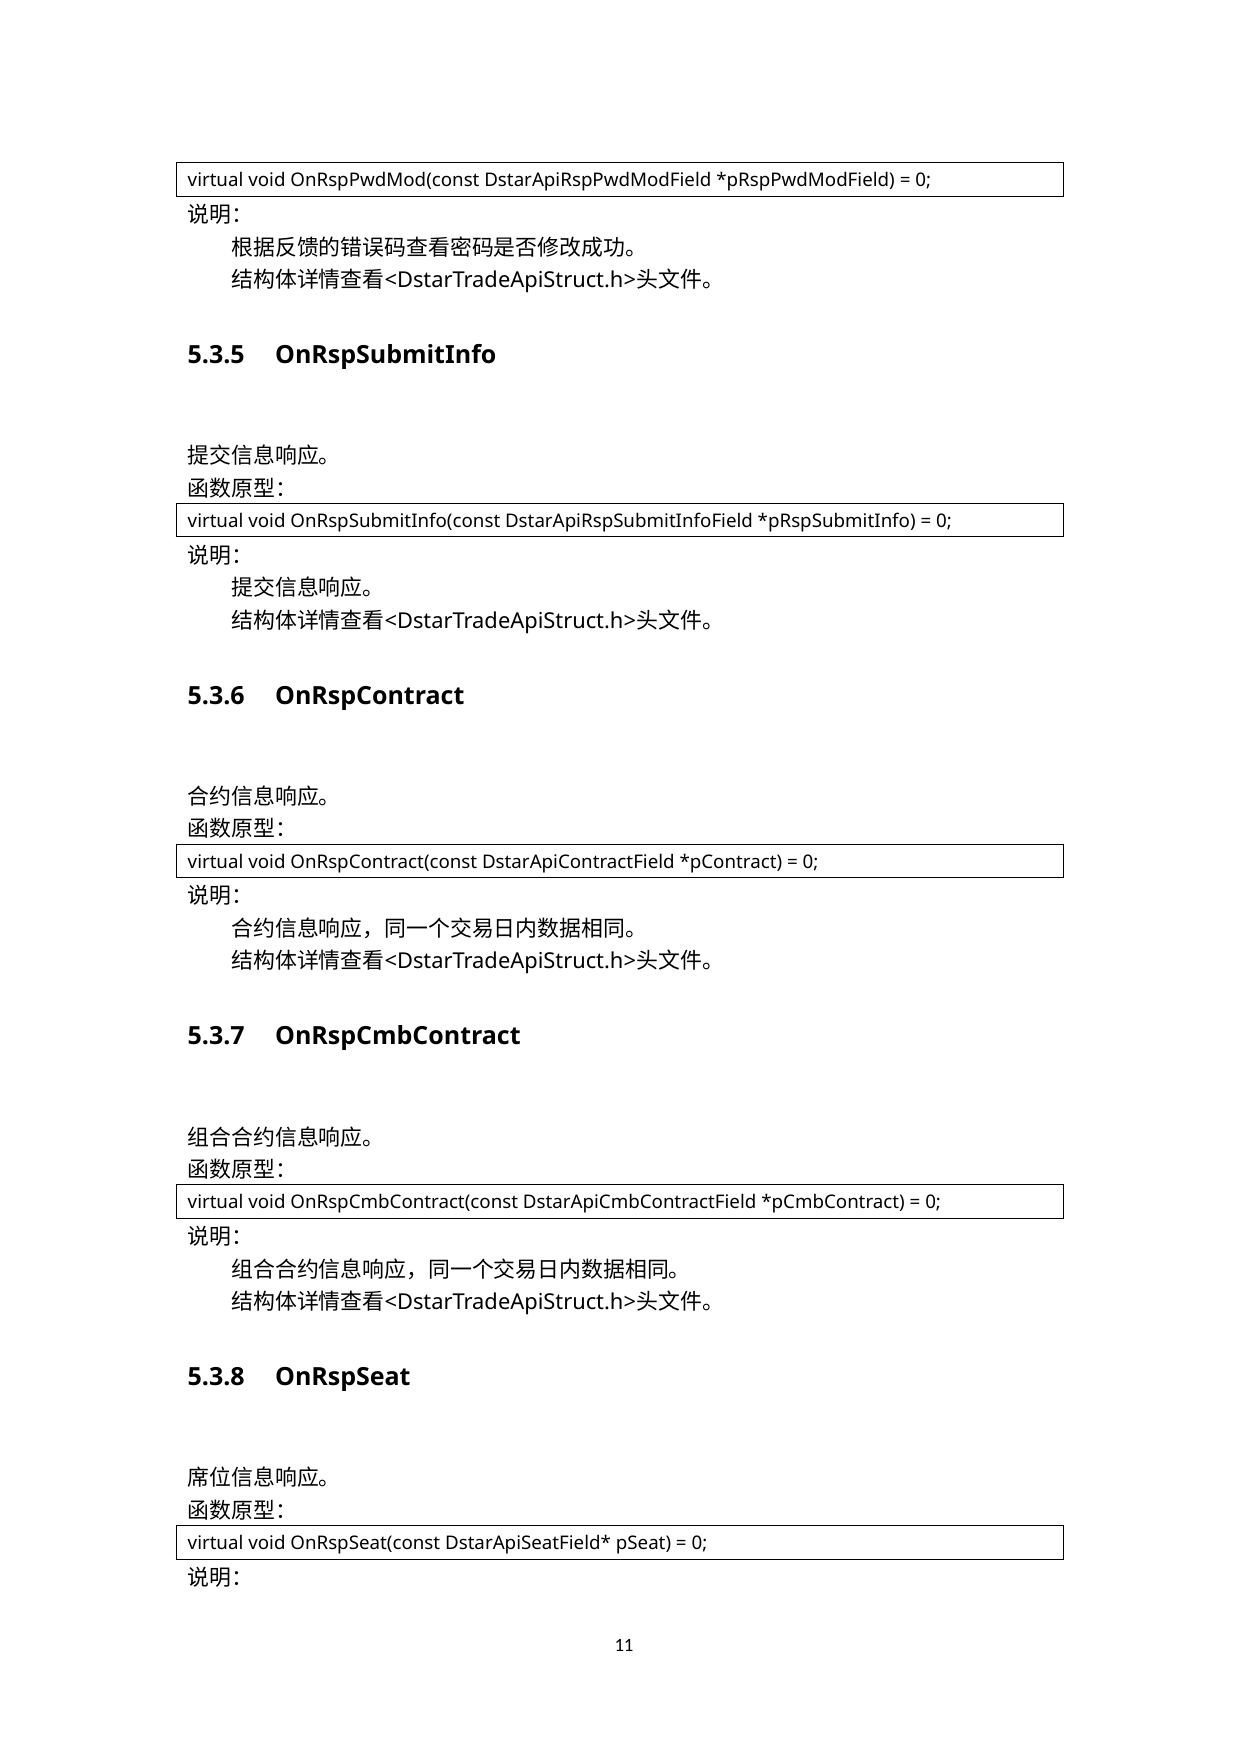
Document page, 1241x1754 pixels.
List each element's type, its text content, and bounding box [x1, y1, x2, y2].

text 组合合约信息响应，同一个交易日内数据相同。 [187, 1251, 1053, 1284]
text 说明： [187, 878, 1053, 911]
text 结构体详情查看<DstarTradeApiStruct.h>头文件。 [187, 943, 1053, 976]
text 根据反馈的错误码查看密码是否修改成功。 [187, 229, 1053, 262]
text 结构体详情查看<DstarTradeApiStruct.h>头文件。 [187, 262, 1053, 294]
text 说明： [187, 1560, 1053, 1592]
text 席位信息响应。 [187, 1460, 1053, 1492]
text 函数原型： [187, 811, 1053, 843]
text 提交信息响应。 [187, 438, 1053, 470]
table_header virtual void OnRspContract(const DstarApiContractField *pContract) = 0; [177, 845, 1063, 877]
text 函数原型： [187, 470, 1053, 503]
text 说明： [187, 197, 1053, 229]
text 函数原型： [187, 1152, 1053, 1184]
text 提交信息响应。 [187, 570, 1053, 602]
text 结构体详情查看<DstarTradeApiStruct.h>头文件。 [187, 602, 1053, 635]
subtitle OnRspSeat [187, 1343, 1053, 1408]
text 说明： [187, 537, 1053, 570]
text 组合合约信息响应。 [187, 1119, 1053, 1152]
text 函数原型： [187, 1492, 1053, 1525]
text 合约信息响应，同一个交易日内数据相同。 [187, 911, 1053, 943]
table_header virtual void OnRspPwdMod(const DstarApiRspPwdModField *pRspPwdModField) = 0; [177, 163, 1063, 196]
table_header virtual void OnRspSubmitInfo(const DstarApiRspSubmitInfoField *pRspSubmitInfo) = 0; [177, 504, 1063, 536]
subtitle OnRspSubmitInfo [187, 321, 1053, 386]
subtitle OnRspCmbContract [187, 1003, 1053, 1068]
table_header virtual void OnRspSeat(const DstarApiSeatField* pSeat) = 0; [177, 1526, 1063, 1558]
text 合约信息响应。 [187, 778, 1053, 811]
text 说明： [187, 1219, 1053, 1251]
text 结构体详情查看<DstarTradeApiStruct.h>头文件。 [187, 1284, 1053, 1316]
table_header virtual void OnRspCmbContract(const DstarApiCmbContractField *pCmbContract) = 0; [177, 1185, 1063, 1218]
subtitle OnRspContract [187, 662, 1053, 727]
